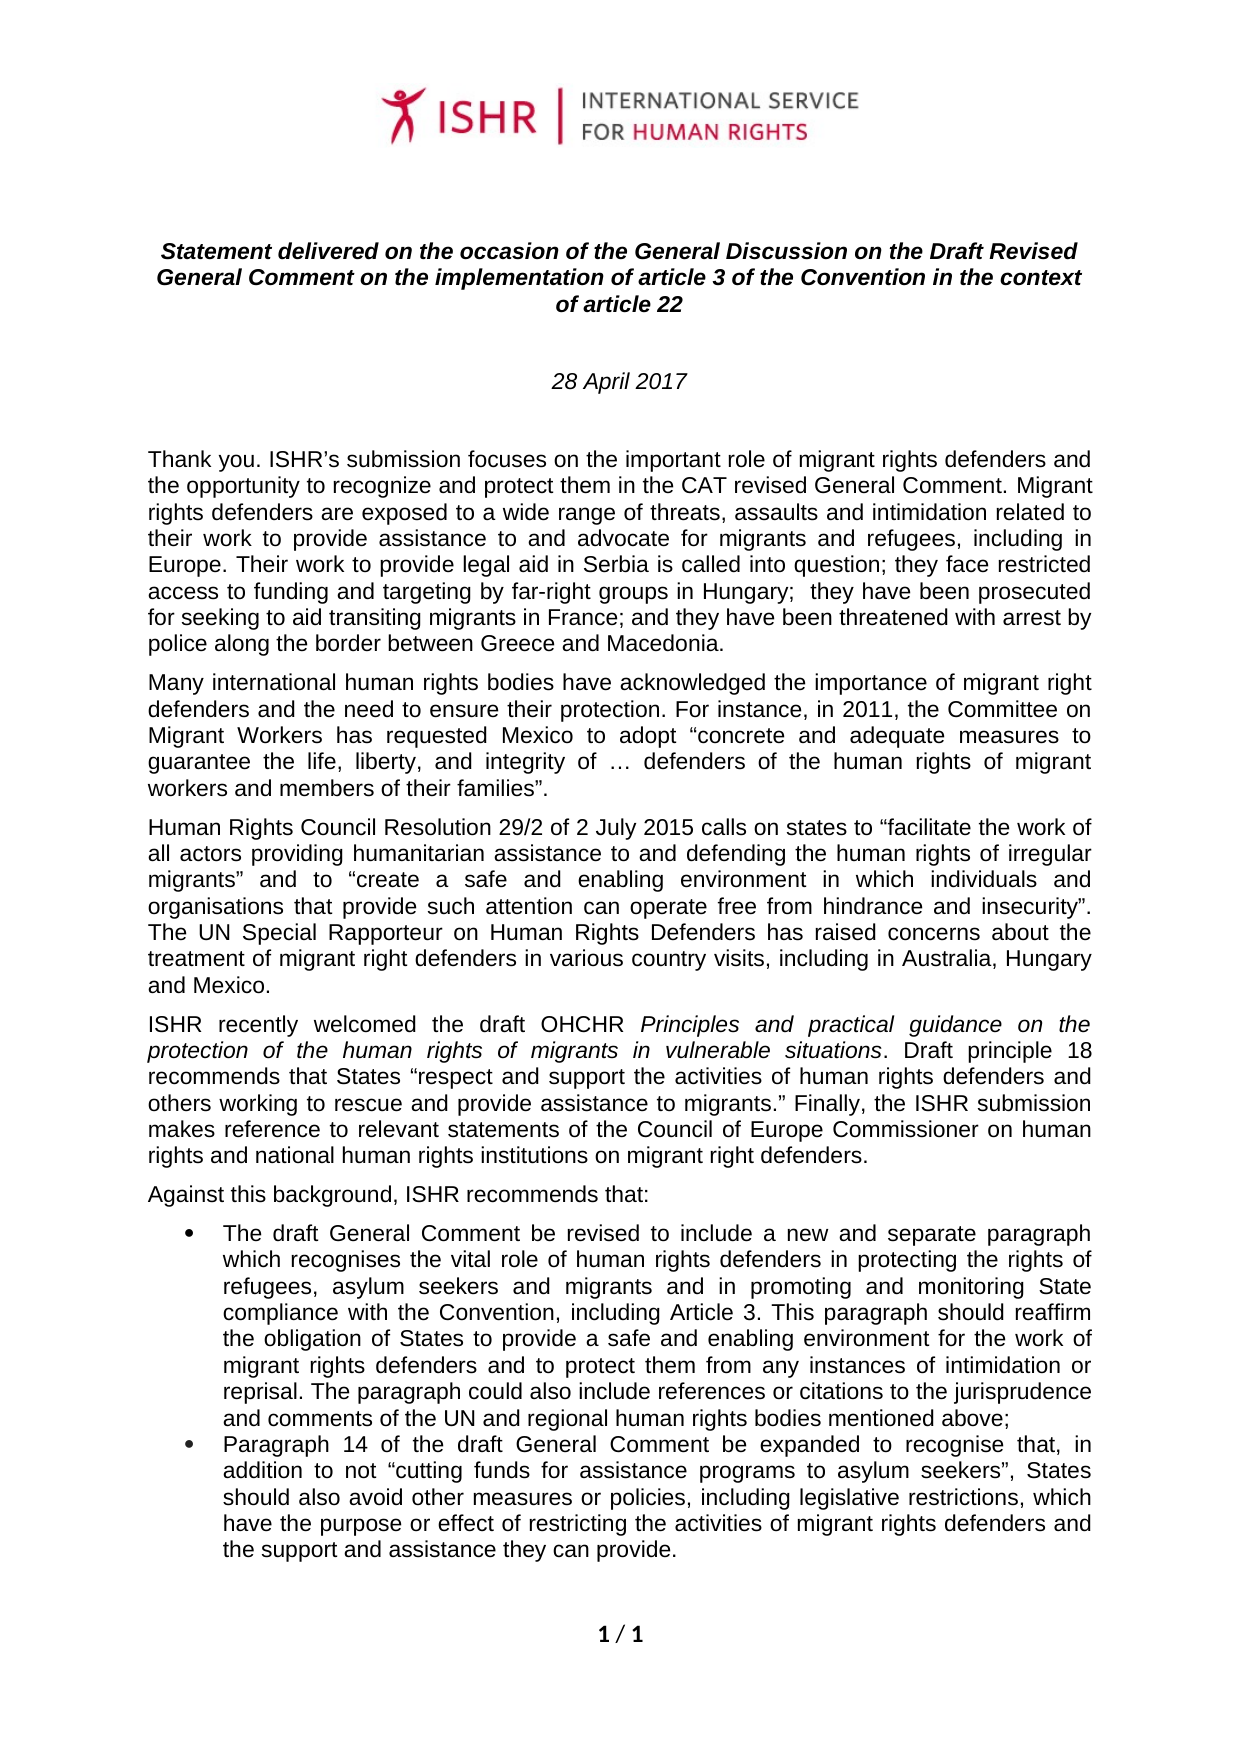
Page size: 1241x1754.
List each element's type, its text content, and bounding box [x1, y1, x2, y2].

text ISHR recently welcomed the draft OHCHR Principles and practical guidance on the protection of the human rights of migrants in vulnerable situations. Draft principle 18 recommends that States “respect and support the activities of human rights defenders and others working to rescue and provide assistance to migrants.” Finally, the ISHR submission makes reference to relevant statements of the Council of Europe Commissioner on human rights and national human rights institutions on migrant right defenders. [148, 1011, 1093, 1169]
list Paragraph 14 of the draft General Comment be expanded to recognise that, in addition to not “cutting funds for assistance programs to asylum seekers”, States should also avoid other measures or policies, including legislative restrictions, which have the purpose or effect of restricting the activities of migrant rights defenders and the support and assistance they can provide. [185, 1431, 1093, 1563]
picture [358, 83, 882, 148]
text Many international human rights bodies have acknowledged the importance of migrant right defenders and the need to ensure their protection. For instance, in 2011, the Committee on Migrant Workers has requested Mexico to adopt “concrete and adequate measures to guarantee the life, liberty, and integrity of … defenders of the human rights of migrant workers and members of their families”. [148, 669, 1093, 801]
text Thank you. ISHR’s submission focuses on the important role of migrant rights defenders and the opportunity to recognize and protect them in the CAT revised General Comment. Migrant rights defenders are exposed to a wide range of threats, assaults and intimidation related to their work to provide assistance to and advocate for migrants and refugees, including in Europe. Their work to provide legal aid in Serbia is called into question; they face restricted access to funding and targeting by far-right groups in Hungary; they have been prosecuted for seeking to aid transiting migrants in France; and they have been threatened with arrest by police along the border between Greece and Macedonia. [148, 446, 1093, 657]
list The draft General Comment be revised to include a new and separate paragraph which recognises the vital role of human rights defenders in protecting the rights of refugees, asylum seekers and migrants and in promoting and monitoring State compliance with the Convention, including Article 3. This paragraph should reaffirm the obligation of States to provide a safe and enabling environment for the work of migrant rights defenders and to protect them from any instances of intimidation or reprisal. The paragraph could also include references or citations to the jurisprudence and comments of the UN and regional human rights bodies mentioned above; [185, 1220, 1093, 1431]
text Statement delivered on the occasion of the General Discussion on the Draft Revised General Comment on the implementation of article 3 of the Convention in the context of article 22 [148, 238, 1093, 317]
text Human Rights Council Resolution 29/2 of 2 July 2015 calls on states to “facilitate the work of all actors providing humanitarian assistance to and defending the human rights of irregular migrants” and to “create a safe and enabling environment in which individuals and organisations that provide such attention can operate free from hindrance and insecurity”. The UN Special Rapporteur on Human Rights Defenders has raised concerns about the treatment of migrant right defenders in various country visits, including in Australia, Hungary and Mexico. [148, 813, 1093, 998]
text 28 April 2017 [148, 368, 1093, 394]
text Against this background, ISHR recommends that: [148, 1181, 1093, 1207]
